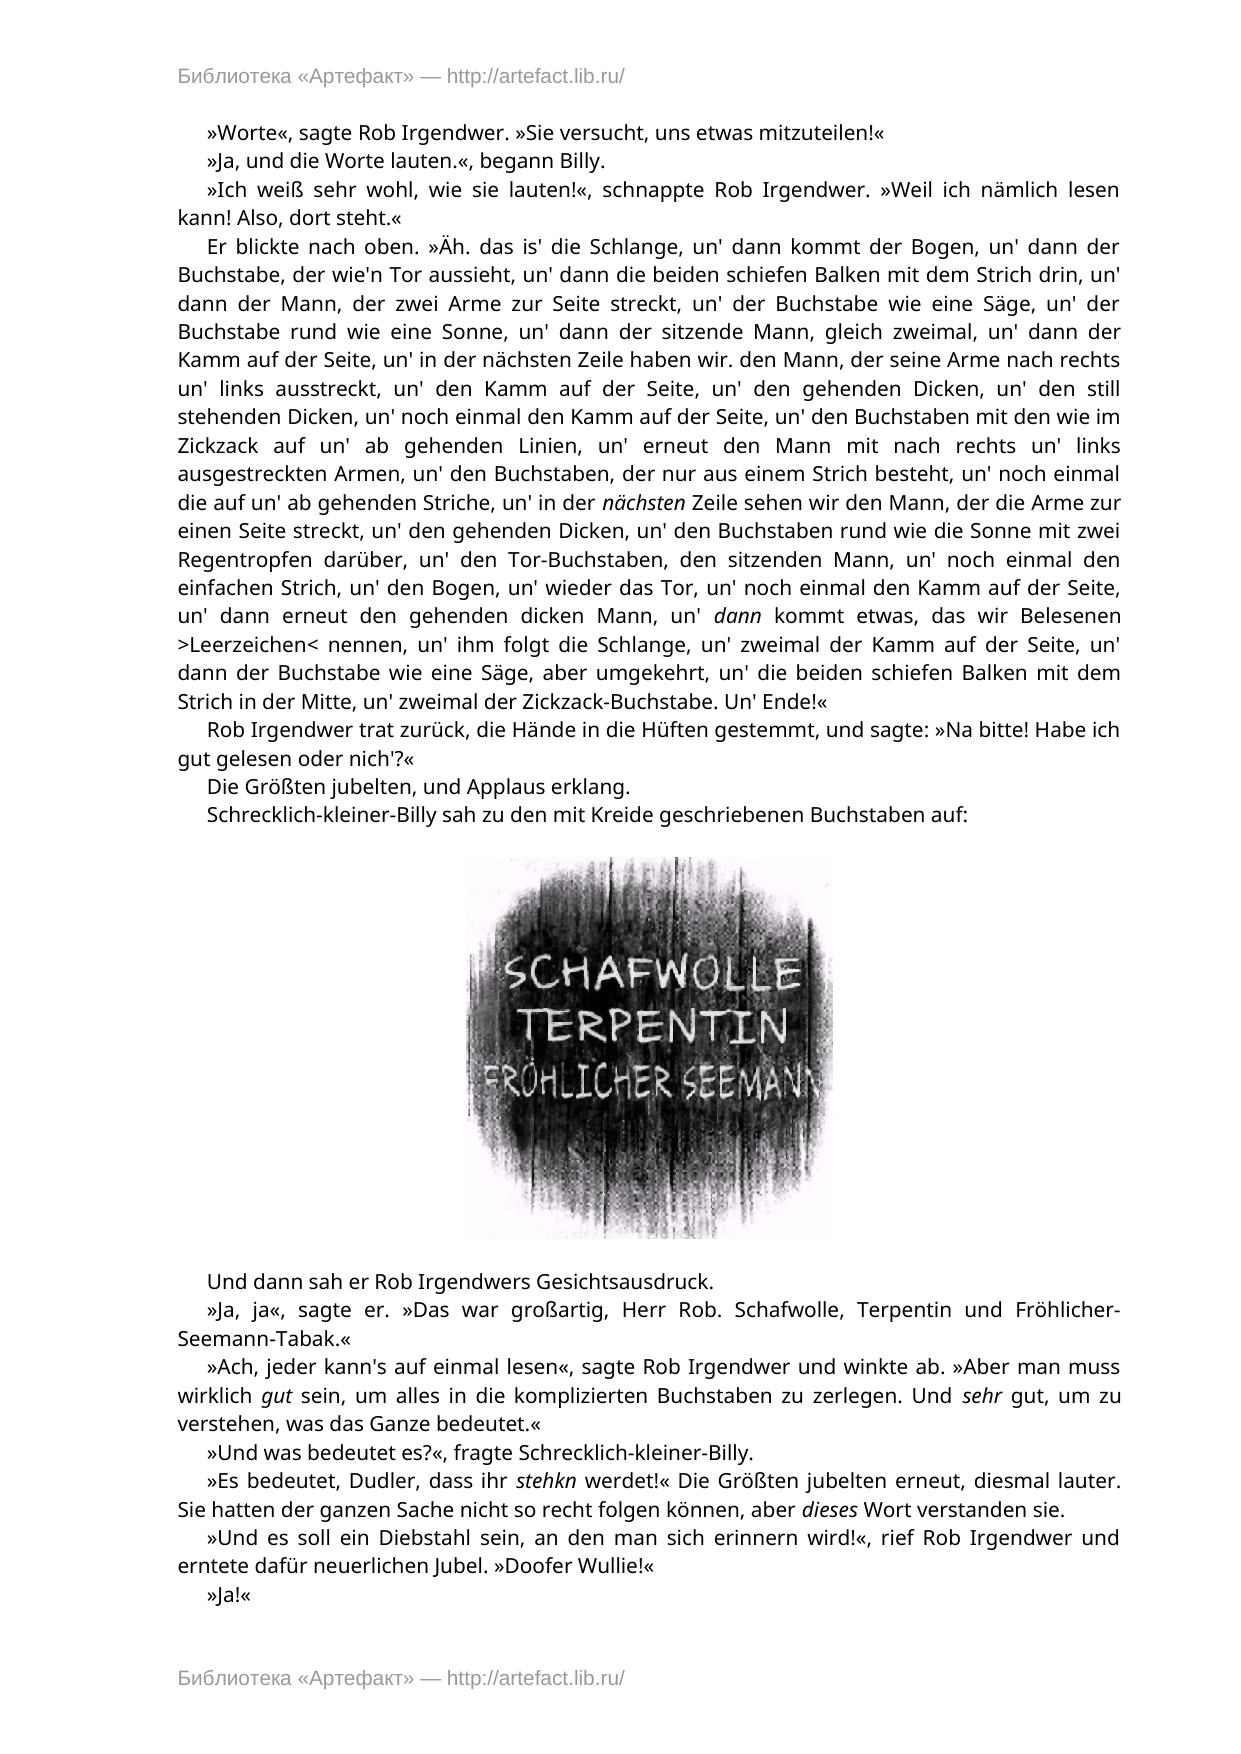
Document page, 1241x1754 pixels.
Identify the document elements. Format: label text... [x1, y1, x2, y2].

text »Und es soll ein Diebstahl sein, an den man sich erinnern wird!«, rief Rob Irgendwer und erntete dafür neuerlichen Jubel. »Doofer Wullie!« [177, 1523, 1122, 1580]
text »Ich weiß sehr wohl, wie sie lauten!«, schnappte Rob Irgendwer. »Weil ich nämlich lesen kann! Also, dort steht.« [177, 175, 1122, 232]
text Schrecklich-kleiner-Billy sah zu den mit Kreide geschriebenen Buchstaben auf: [177, 801, 1122, 829]
text Rob Irgendwer trat zurück, die Hände in die Hüften gestemmt, und sagte: »Na bitte! Habe ich gut gelesen oder nich'?« [177, 715, 1122, 772]
text »Ja, und die Worte lauten.«, begann Billy. [177, 147, 1122, 175]
text Er blickte nach oben. »Äh. das is' die Schlange, un' dann kommt der Bogen, un' dann der Buchstabe, der wie'n Tor aussieht, un' dann die beiden schiefen Balken mit dem Strich drin, un' dann der Mann, der zwei Arme zur Seite streckt, un' der Buchstabe wie eine Säge, un' der Buchstabe rund wie eine Sonne, un' dann der sitzende Mann, gleich zweimal, un' dann der Kamm auf der Seite, un' in der nächsten Zeile haben wir. den Mann, der seine Arme nach rechts un' links ausstreckt, un' den Kamm auf der Seite, un' den gehenden Dicken, un' den still stehenden Dicken, un' noch einmal den Kamm auf der Seite, un' den Buchstaben mit den wie im Zickzack auf un' ab gehenden Linien, un' erneut den Mann mit nach rechts un' links ausgestreckten Armen, un' den Buchstaben, der nur aus einem Strich besteht, un' noch einmal die auf un' ab gehenden Striche, un' in der nächsten Zeile sehen wir den Mann, der die Arme zur einen Seite streckt, un' den gehenden Dicken, un' den Buchstaben rund wie die Sonne mit zwei Regentropfen darüber, un' den Tor-Buchstaben, den sitzenden Mann, un' noch einmal den einfachen Strich, un' den Bogen, un' wieder das Tor, un' noch einmal den Kamm auf der Seite, un' dann erneut den gehenden dicken Mann, un' dann kommt etwas, das wir Belesenen >Leerzeichen< nennen, un' ihm folgt die Schlange, un' zweimal der Kamm auf der Seite, un' dann der Buchstabe wie eine Säge, aber umgekehrt, un' die beiden schiefen Balken mit dem Strich in der Mitte, un' zweimal der Zickzack-Buchstabe. Un' Ende!« [177, 232, 1122, 715]
text Die Größten jubelten, und Applaus erklang. [177, 772, 1122, 801]
text Und dann sah er Rob Irgendwers Gesichtsausdruck. [177, 1267, 1122, 1296]
text »Und was bedeutet es?«, fragte Schrecklich-kleiner-Billy. [177, 1438, 1122, 1466]
picture [466, 857, 833, 1239]
text »Ach, jeder kann's auf einmal lesen«, sagte Rob Irgendwer und winkte ab. »Aber man muss wirklich gut sein, um alles in die komplizierten Buchstaben zu zerlegen. Und sehr gut, um zu verstehen, was das Ganze bedeutet.« [177, 1352, 1122, 1438]
text »Es bedeutet, Dudler, dass ihr stehkn werdet!« Die Größten jubelten erneut, diesmal lauter. Sie hatten der ganzen Sache nicht so recht folgen können, aber dieses Wort verstanden sie. [177, 1466, 1122, 1523]
text »Ja!« [177, 1580, 1122, 1608]
text »Worte«, sagte Rob Irgendwer. »Sie versucht, uns etwas mitzuteilen!« [177, 118, 1122, 147]
text »Ja, ja«, sagte er. »Das war großartig, Herr Rob. Schafwolle, Terpentin und Fröhlicher-Seemann-Tabak.« [177, 1296, 1122, 1352]
